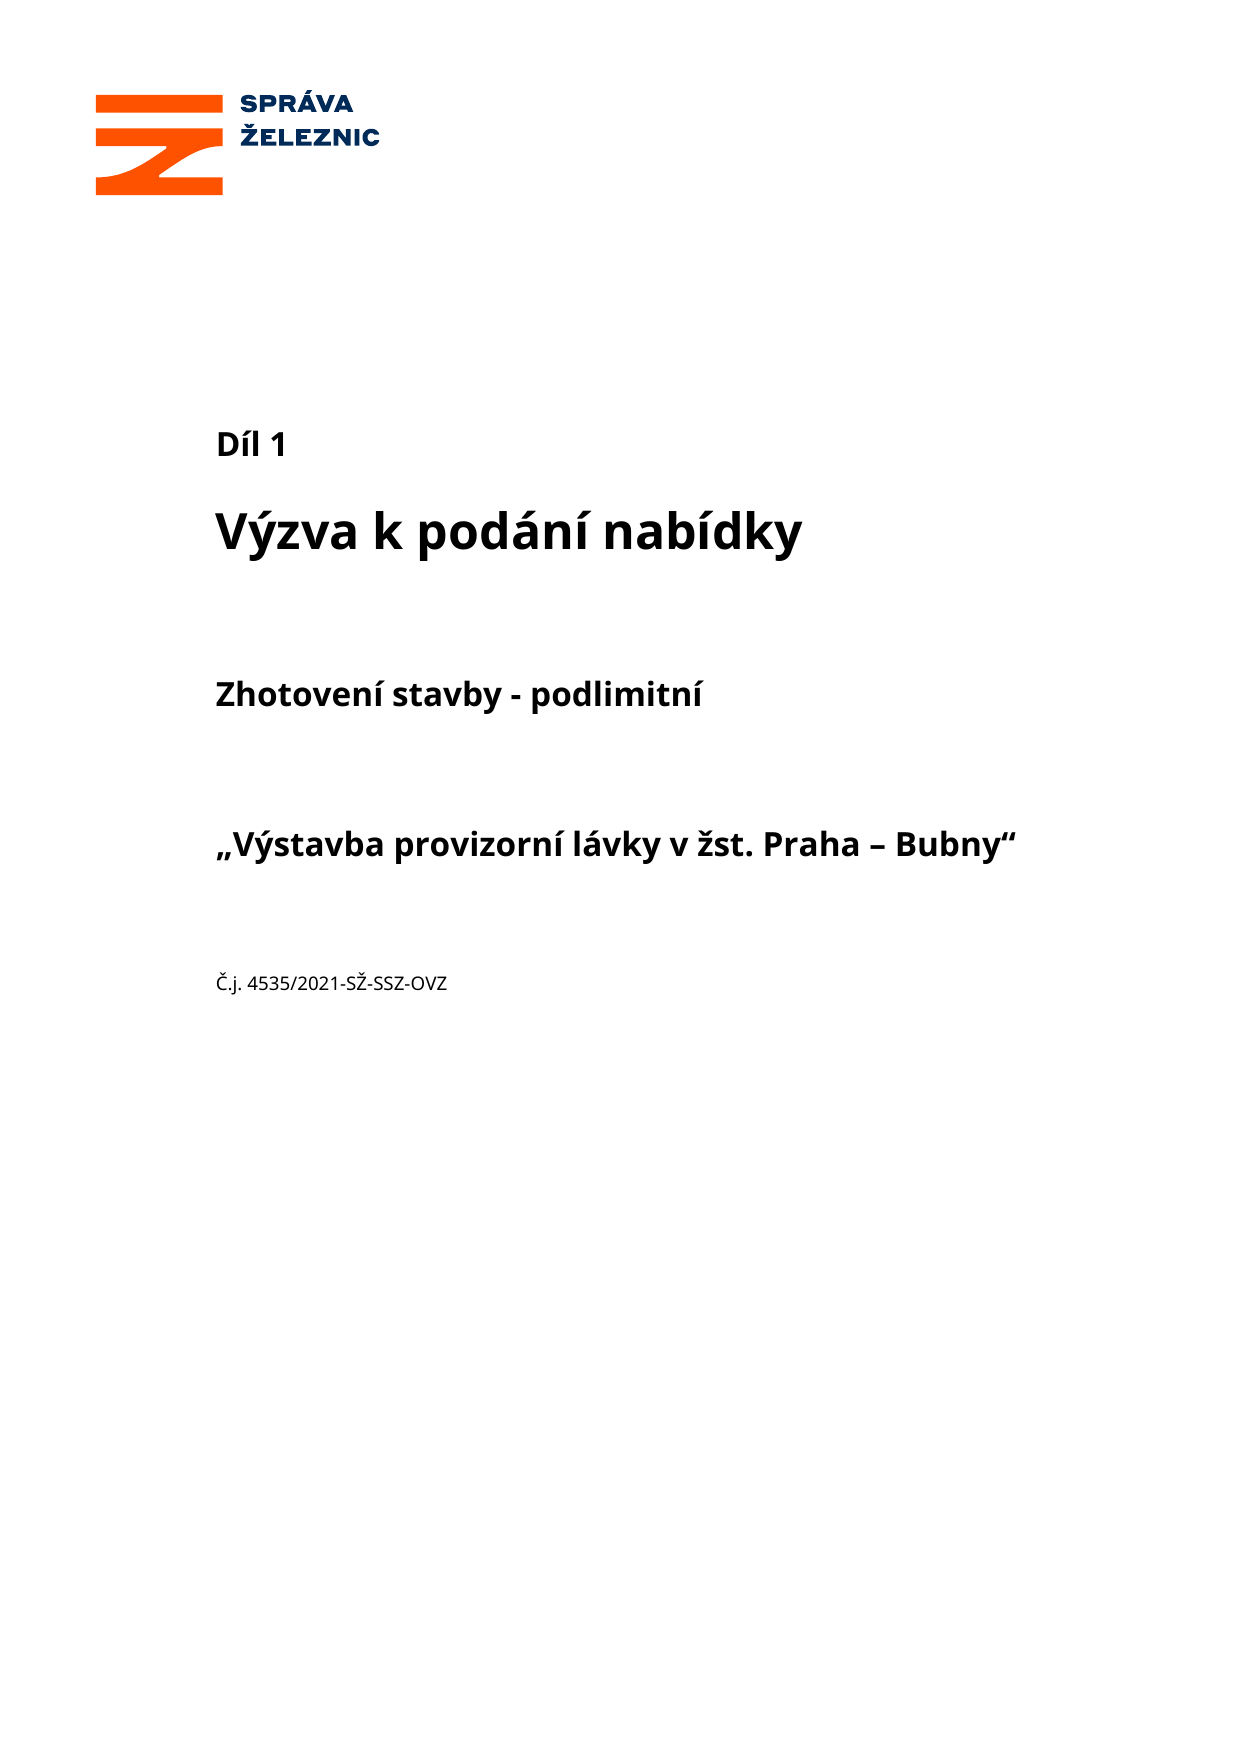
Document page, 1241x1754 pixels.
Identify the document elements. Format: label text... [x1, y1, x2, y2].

text „Výstavba provizorní lávky v žst. Praha – Bubny“ [216, 820, 1122, 866]
text Výzva k podání nabídky [216, 496, 1122, 564]
text Zhotovení stavby - podlimitní [216, 671, 1122, 716]
text Díl 1 [216, 421, 1122, 466]
list Č.j. 4535/2021-SŽ-SSZ-OVZ [216, 970, 1122, 996]
